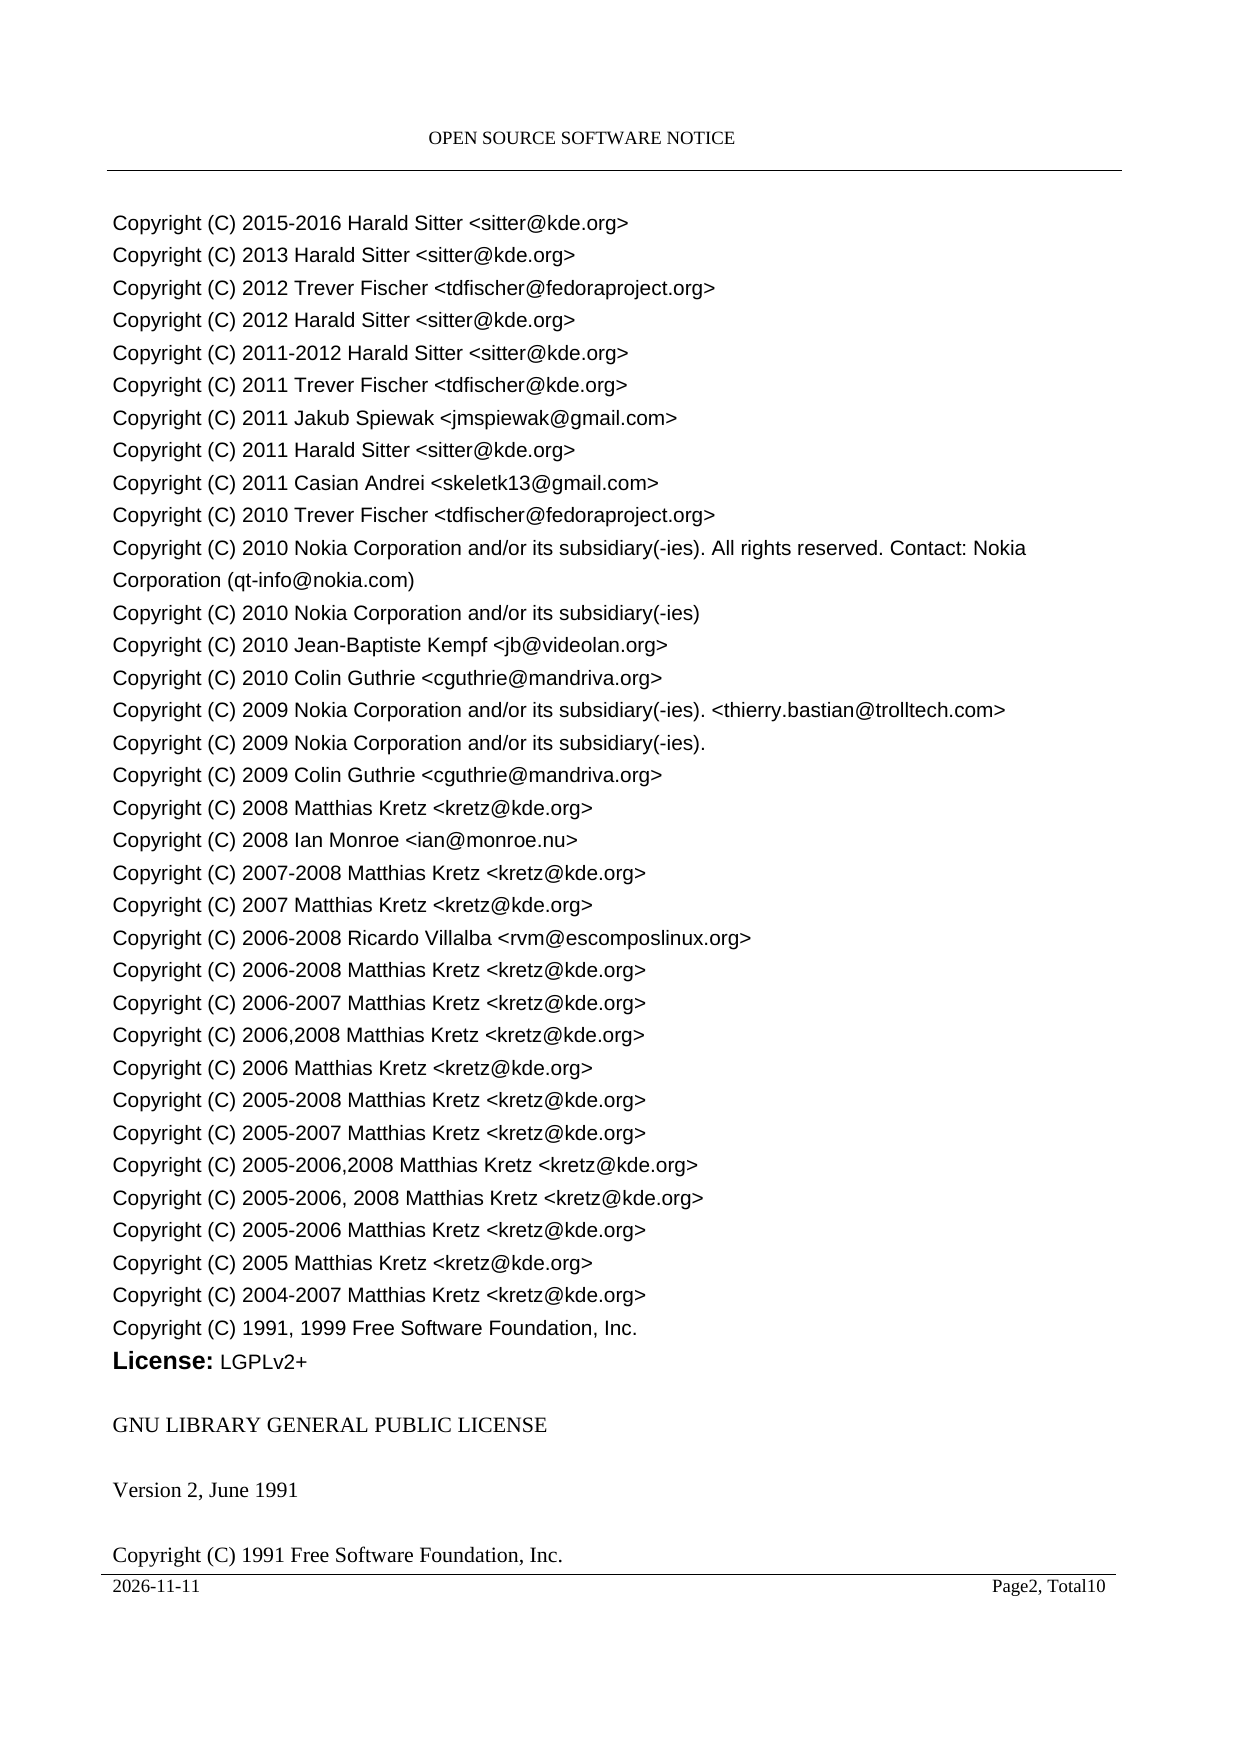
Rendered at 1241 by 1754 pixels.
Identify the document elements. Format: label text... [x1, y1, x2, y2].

text Copyright (C) 2005-2006 Matthias Kretz <kretz@kde.org> [112, 1214, 1128, 1246]
text Copyright (C) 2010 Colin Guthrie <cguthrie@mandriva.org> [112, 661, 1128, 694]
text Copyright (C) 2008 Matthias Kretz <kretz@kde.org> [112, 791, 1128, 824]
text Copyright (C) 2010 Jean-Baptiste Kempf <jb@videolan.org> [112, 629, 1128, 661]
text Copyright (C) 2005-2006, 2008 Matthias Kretz <kretz@kde.org> [112, 1181, 1128, 1214]
text Copyright (C) 2008 Ian Monroe <ian@monroe.nu> [112, 824, 1128, 856]
text Copyright (C) 2011 Harald Sitter <sitter@kde.org> [112, 434, 1128, 466]
text Copyright (C) 2012 Harald Sitter <sitter@kde.org> [112, 304, 1128, 336]
text Copyright (C) 2010 Nokia Corporation and/or its subsidiary(-ies) [112, 596, 1128, 629]
text Copyright (C) 2007-2008 Matthias Kretz <kretz@kde.org> [112, 856, 1128, 889]
text Copyright (C) 1991, 1999 Free Software Foundation, Inc. [112, 1311, 1128, 1344]
text Copyright (C) 2010 Trever Fischer <tdfischer@fedoraproject.org> [112, 499, 1128, 531]
text Copyright (C) 2012 Trever Fischer <tdfischer@fedoraproject.org> [112, 271, 1128, 304]
text Copyright (C) 2009 Nokia Corporation and/or its subsidiary(-ies). [112, 726, 1128, 759]
text Copyright (C) 2011 Jakub Spiewak <jmspiewak@gmail.com> [112, 401, 1128, 434]
text Copyright (C) 2005-2007 Matthias Kretz <kretz@kde.org> [112, 1116, 1128, 1149]
text Copyright (C) 2006,2008 Matthias Kretz <kretz@kde.org> [112, 1019, 1128, 1051]
text Copyright (C) 2005-2006,2008 Matthias Kretz <kretz@kde.org> [112, 1149, 1128, 1181]
text Copyright (C) 2010 Nokia Corporation and/or its subsidiary(-ies). All rights reserved. Contact: Nokia Corporation (qt-info@nokia.com) [112, 531, 1128, 596]
text Copyright (C) 2009 Colin Guthrie <cguthrie@mandriva.org> [112, 759, 1128, 791]
text Copyright (C) 2006-2008 Ricardo Villalba <rvm@escomposlinux.org> [112, 921, 1128, 954]
text Copyright (C) 2006-2007 Matthias Kretz <kretz@kde.org> [112, 986, 1128, 1019]
text Copyright (C) 2005 Matthias Kretz <kretz@kde.org> [112, 1246, 1128, 1279]
text Copyright (C) 2006-2008 Matthias Kretz <kretz@kde.org> [112, 954, 1128, 986]
text Copyright (C) 2007 Matthias Kretz <kretz@kde.org> [112, 889, 1128, 921]
text Copyright (C) 2009 Nokia Corporation and/or its subsidiary(-ies). <thierry.bastian@trolltech.com> [112, 694, 1128, 726]
text Copyright (C) 2005-2008 Matthias Kretz <kretz@kde.org> [112, 1084, 1128, 1116]
text Copyright (C) 2013 Harald Sitter <sitter@kde.org> [112, 239, 1128, 271]
text Copyright (C) 2015-2016 Harald Sitter <sitter@kde.org> [112, 206, 1128, 239]
text Copyright (C) 2004-2007 Matthias Kretz <kretz@kde.org> [112, 1279, 1128, 1311]
text Copyright (C) 2011 Casian Andrei <skeletk13@gmail.com> [112, 466, 1128, 499]
text Copyright (C) 2011-2012 Harald Sitter <sitter@kde.org> [112, 336, 1128, 369]
text Copyright (C) 2006 Matthias Kretz <kretz@kde.org> [112, 1051, 1128, 1084]
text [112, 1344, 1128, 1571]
text Copyright (C) 2011 Trever Fischer <tdfischer@kde.org> [112, 369, 1128, 401]
